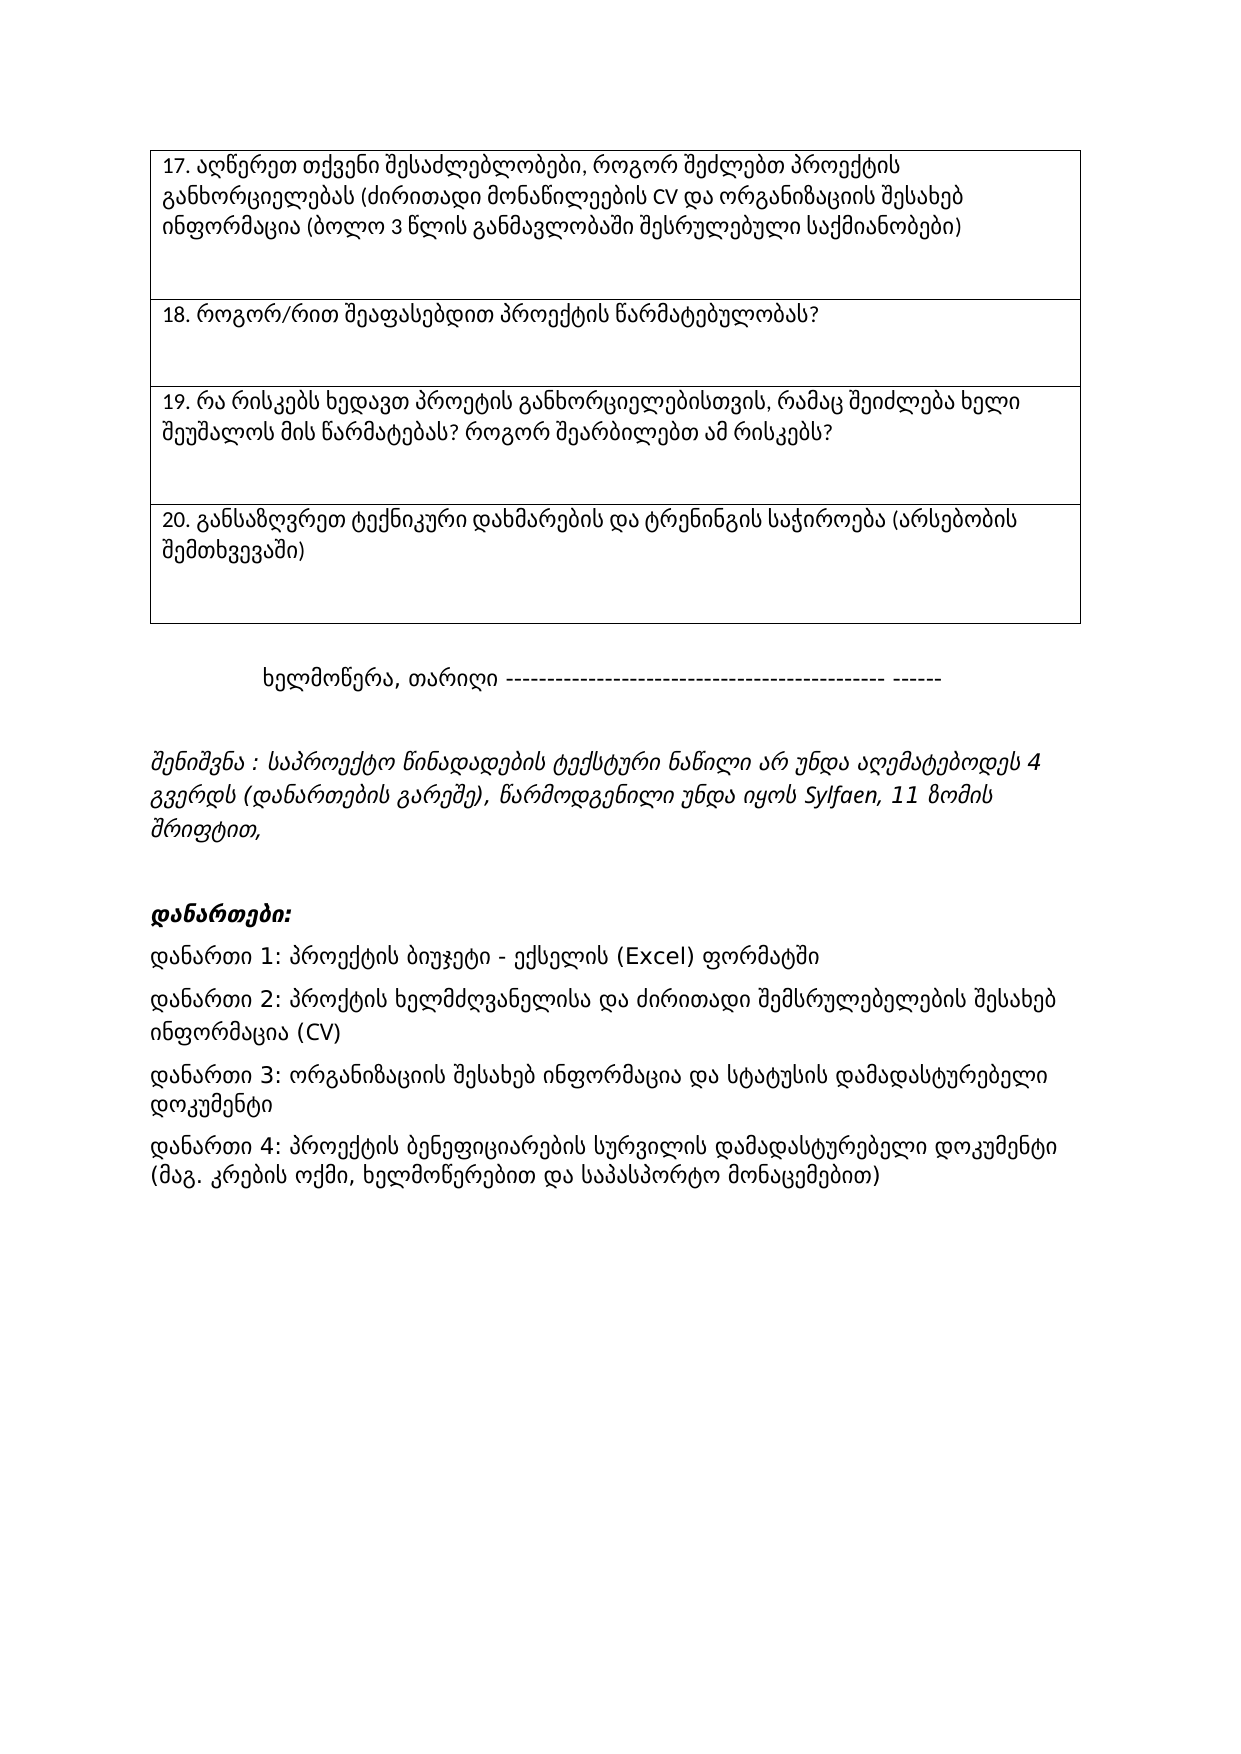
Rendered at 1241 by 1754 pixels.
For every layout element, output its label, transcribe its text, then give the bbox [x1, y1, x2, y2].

text დანართი 3: ორგანიზაციის შესახებ ინფორმაცია და სტატუსის დამადასტურებელი დოკუმენტი [150, 1062, 1090, 1118]
table_cell 18. როგორ/რით შეაფასებდით პროექტის წარმატებულობას? [151, 300, 1080, 386]
table_cell 19. რა რისკებს ხედავთ პროეტის განხორციელებისთვის, რამაც შეიძლება ხელი შეუშალოს მის წარმატებას? როგორ შეარბილებთ ამ რისკებს? [151, 387, 1080, 504]
text ხელმოწერა, თარიღი ---------------------------------------------- ------ [262, 665, 1090, 692]
table_cell 20. განსაზღვრეთ ტექნიკური დახმარების და ტრენინგის საჭიროება (არსებობის შემთხვევაში) [151, 505, 1080, 622]
text დანართი 1: პროექტის ბიუჯეტი - ექსელის (Excel) ფორმატში [150, 943, 1090, 970]
table_cell 17. აღწერეთ თქვენი შესაძლებლობები, როგორ შეძლებთ პროექტის განხორციელებას (ძირითადი მონაწილეების CV და ორგანიზაციის შესახებ ინფორმაცია (ბოლო 3 წლის განმავლობაში შესრულებული საქმიანობები) [151, 151, 1080, 299]
text შენიშვნა : საპროექტო წინადადების ტექსტური ნაწილი არ უნდა აღემატებოდეს 4 გვერდს (დანართების გარეშე), წარმოდგენილი უნდა იყოს Sylfaen, 11 ზომის შრიფტით, [150, 749, 1090, 844]
text დანართი 4: პროექტის ბენეფიციარების სურვილის დამადასტურებელი დოკუმენტი (მაგ. კრების ოქმი, ხელმოწერებით და საპასპორტო მონაცემებით) [150, 1133, 1090, 1189]
text დანართი 2: პროქტის ხელმძღვანელისა და ძირითადი შემსრულებელების შესახებ ინფორმაცია (CV) [150, 986, 1090, 1047]
text დანართები: [150, 902, 1090, 928]
